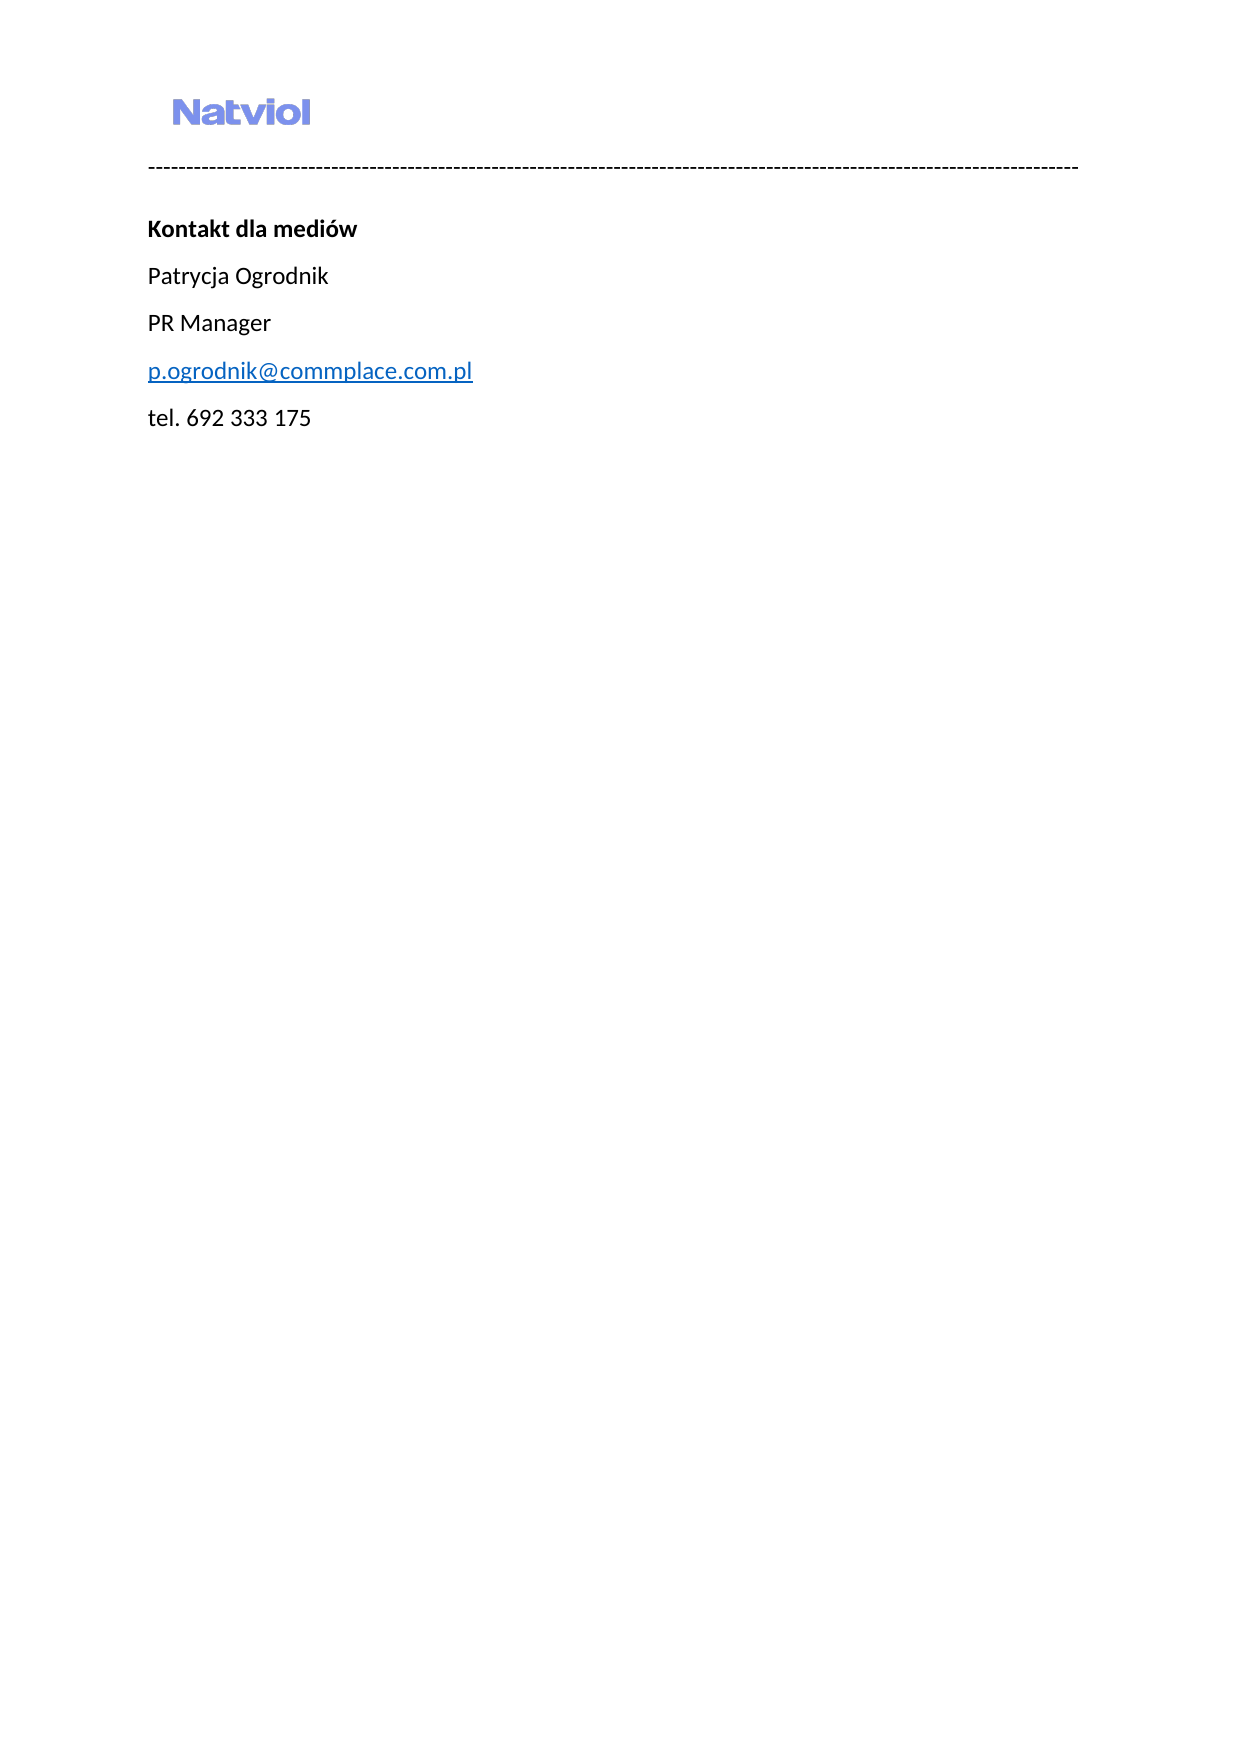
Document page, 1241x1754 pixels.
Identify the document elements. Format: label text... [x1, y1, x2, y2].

text -------------------------------------------------------------------------------------------------------------------------- [148, 151, 1093, 181]
text PR Manager [148, 308, 1093, 338]
text p.ogrodnik@commplace.com.pl [148, 355, 1093, 385]
text Kontakt dla mediów [148, 213, 1093, 244]
text Patrycja Ogrodnik [148, 260, 1093, 291]
text tel. 692 333 175 [148, 402, 1093, 432]
picture [147, 73, 336, 151]
